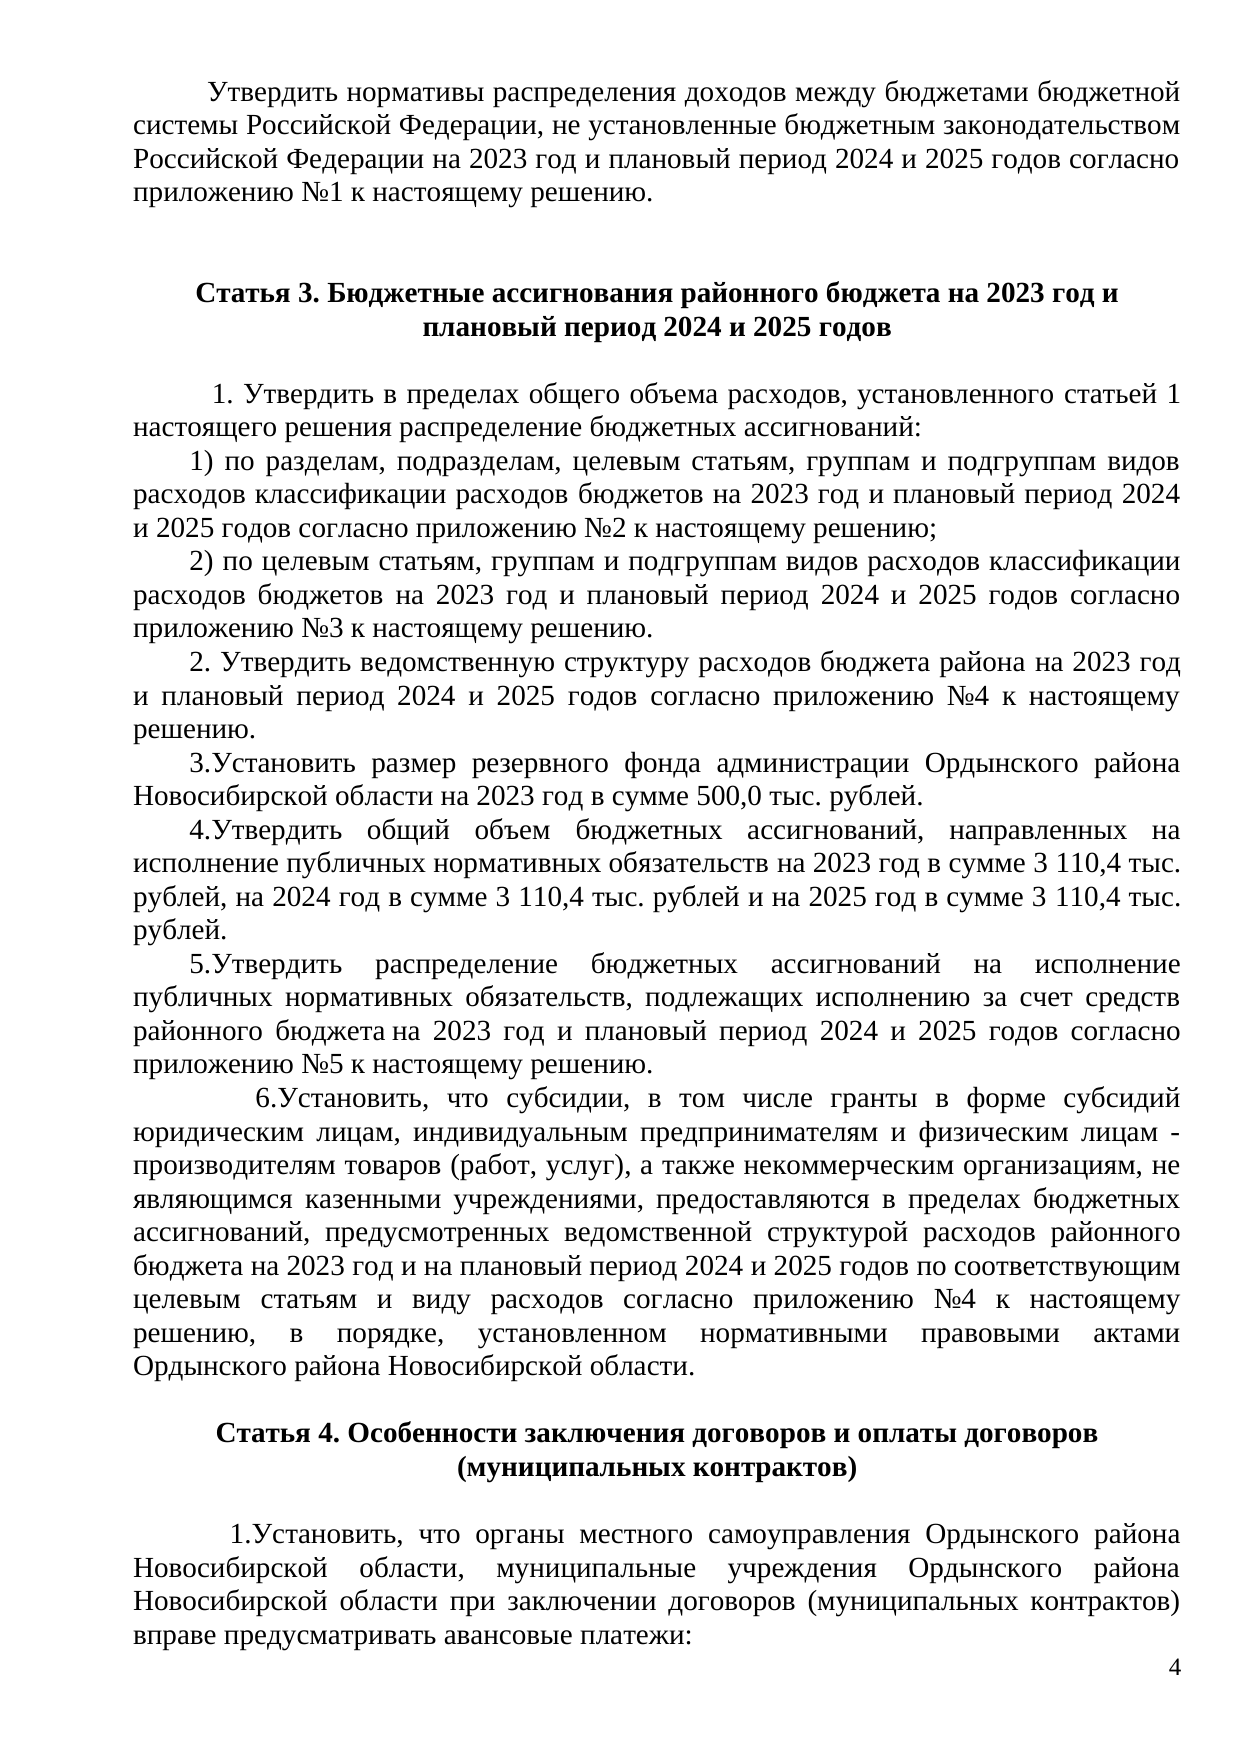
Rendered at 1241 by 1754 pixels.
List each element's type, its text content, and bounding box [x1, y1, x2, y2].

text Утвердить нормативы распределения доходов между бюджетами бюджетной системы Российской Федерации, не установленные бюджетным законодательством Российской Федерации на 2023 год и плановый период 2024 и 2025 годов согласно приложению №1 к настоящему решению. [133, 74, 1181, 208]
text 1) по разделам, подразделам, целевым статьям, группам и подгруппам видов расходов классификации расходов бюджетов на 2023 год и плановый период 2024 и 2025 годов согласно приложению №2 к настоящему решению; [133, 443, 1181, 543]
text 1. Утвердить в пределах общего объема расходов, установленного статьей 1 настоящего решения распределение бюджетных ассигнований: [133, 376, 1181, 443]
text 6.Установить, что субсидии, в том числе гранты в форме субсидий юридическим лицам, индивидуальным предпринимателям и физическим лицам - производителям товаров (работ, услуг), а также некоммерческим организациям, не являющимся казенными учреждениями, предоставляются в пределах бюджетных ассигнований, предусмотренных ведомственной структурой расходов районного бюджета на 2023 год и на плановый период 2024 и 2025 годов по соответствующим целевым статьям и виду расходов согласно приложению №4 к настоящему решению, в порядке, установленном нормативными правовыми актами Ордынского района Новосибирской области. [133, 1080, 1181, 1382]
text 4.Утвердить общий объем бюджетных ассигнований, направленных на исполнение публичных нормативных обязательств на 2023 год в сумме 3 110,4 тыс. рублей, на 2024 год в сумме 3 110,4 тыс. рублей и на 2025 год в сумме 3 110,4 тыс. рублей. [133, 812, 1181, 946]
text 5.Утвердить распределение бюджетных ассигнований на исполнение публичных нормативных обязательств, подлежащих исполнению за счет средств районного бюджета на 2023 год и плановый период 2024 и 2025 годов согласно приложению №5 к настоящему решению. [133, 946, 1181, 1080]
text 1.Установить, что органы местного самоуправления Ордынского района Новосибирской области, муниципальные учреждения Ордынского района Новосибирской области при заключении договоров (муниципальных контрактов) вправе предусматривать авансовые платежи: [133, 1516, 1181, 1650]
text Статья 3. Бюджетные ассигнования районного бюджета на 2023 год и плановый период 2024 и 2025 годов [133, 275, 1181, 342]
text 2. Утвердить ведомственную структуру расходов бюджета района на 2023 год и плановый период 2024 и 2025 годов согласно приложению №4 к настоящему решению. [133, 644, 1181, 745]
text 2) по целевым статьям, группам и подгруппам видов расходов классификации расходов бюджетов на 2023 год и плановый период 2024 и 2025 годов согласно приложению №3 к настоящему решению. [133, 543, 1181, 644]
text Статья 4. Особенности заключения договоров и оплаты договоров (муниципальных контрактов) [133, 1416, 1181, 1483]
text 3.Установить размер резервного фонда администрации Ордынского района Новосибирской области на 2023 год в сумме 500,0 тыс. рублей. [133, 745, 1181, 812]
